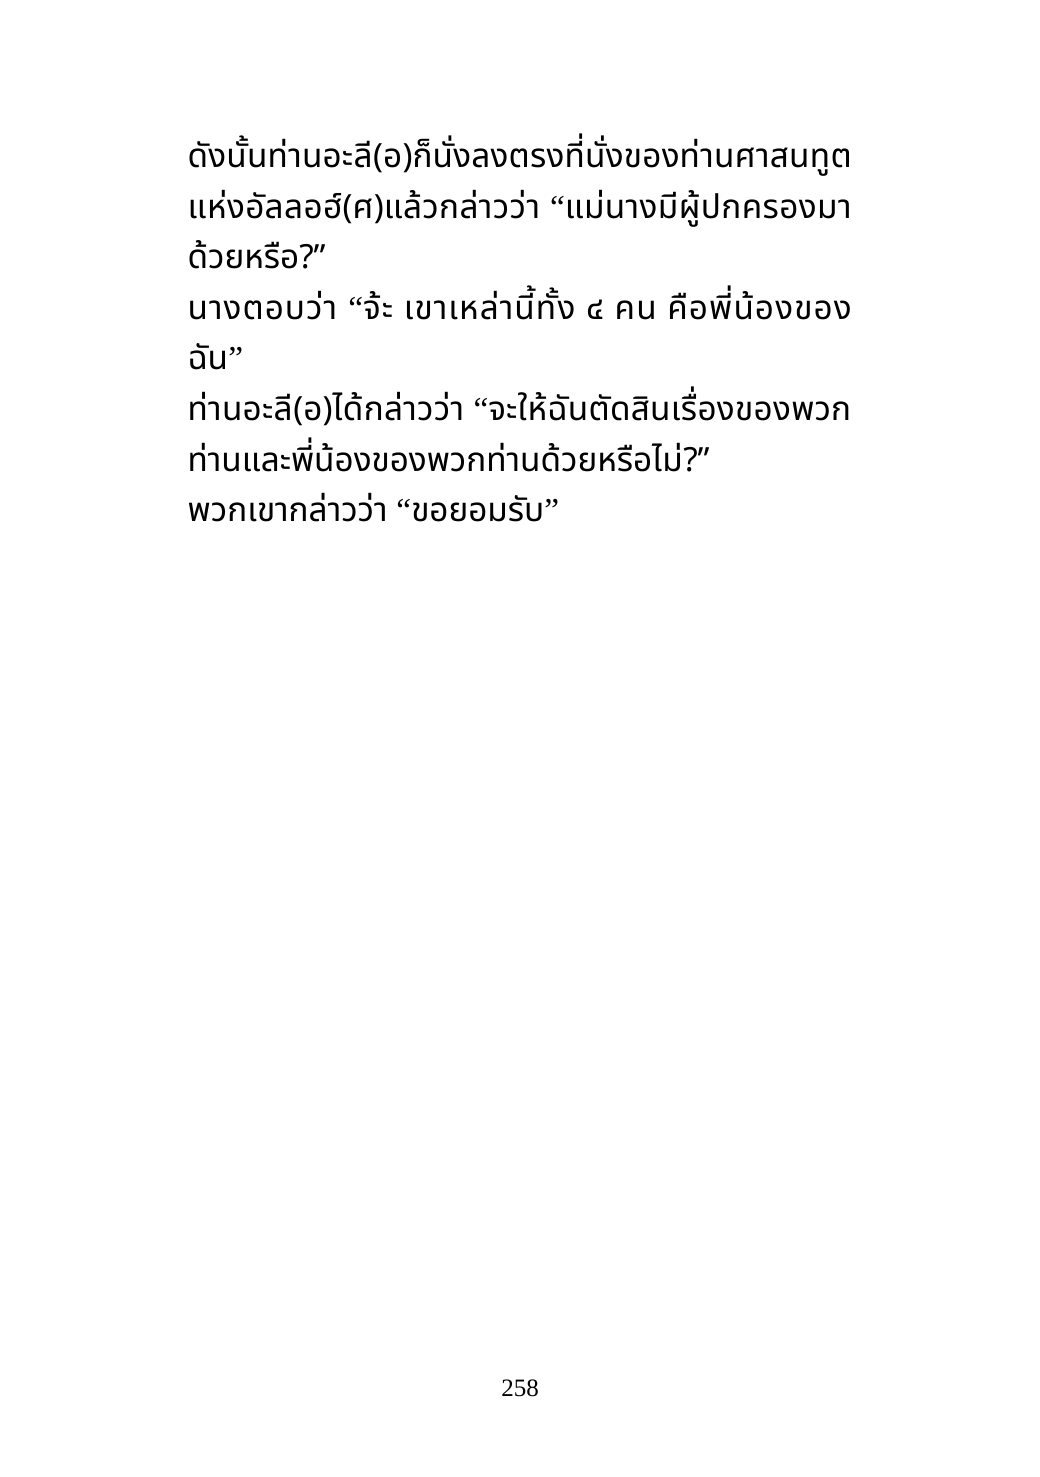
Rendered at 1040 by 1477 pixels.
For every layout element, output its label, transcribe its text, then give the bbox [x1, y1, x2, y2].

text ท่านอะลี(อ)ได้กล่าวว่า “จะให้ฉันตัดสินเรื่องของพวกท่านและพี่น้องของพวกท่านด้วยหรือไม่?” [187, 385, 852, 486]
text พวกเขากล่าวว่า “ขอยอมรับ” [187, 486, 852, 536]
text ดังนั้นท่านอะลี(อ)ก็นั่งลงตรงที่นั่งของท่านศาสนทูตแห่งอัลลอฮ์(ศ)แล้วกล่าวว่า “แม่นางมีผู้ปกครองมาด้วยหรือ?” [187, 132, 852, 284]
text นางตอบว่า “จ้ะ เขาเหล่านี้ทั้ง ๔ คน คือพี่น้องของฉัน” [187, 284, 852, 385]
